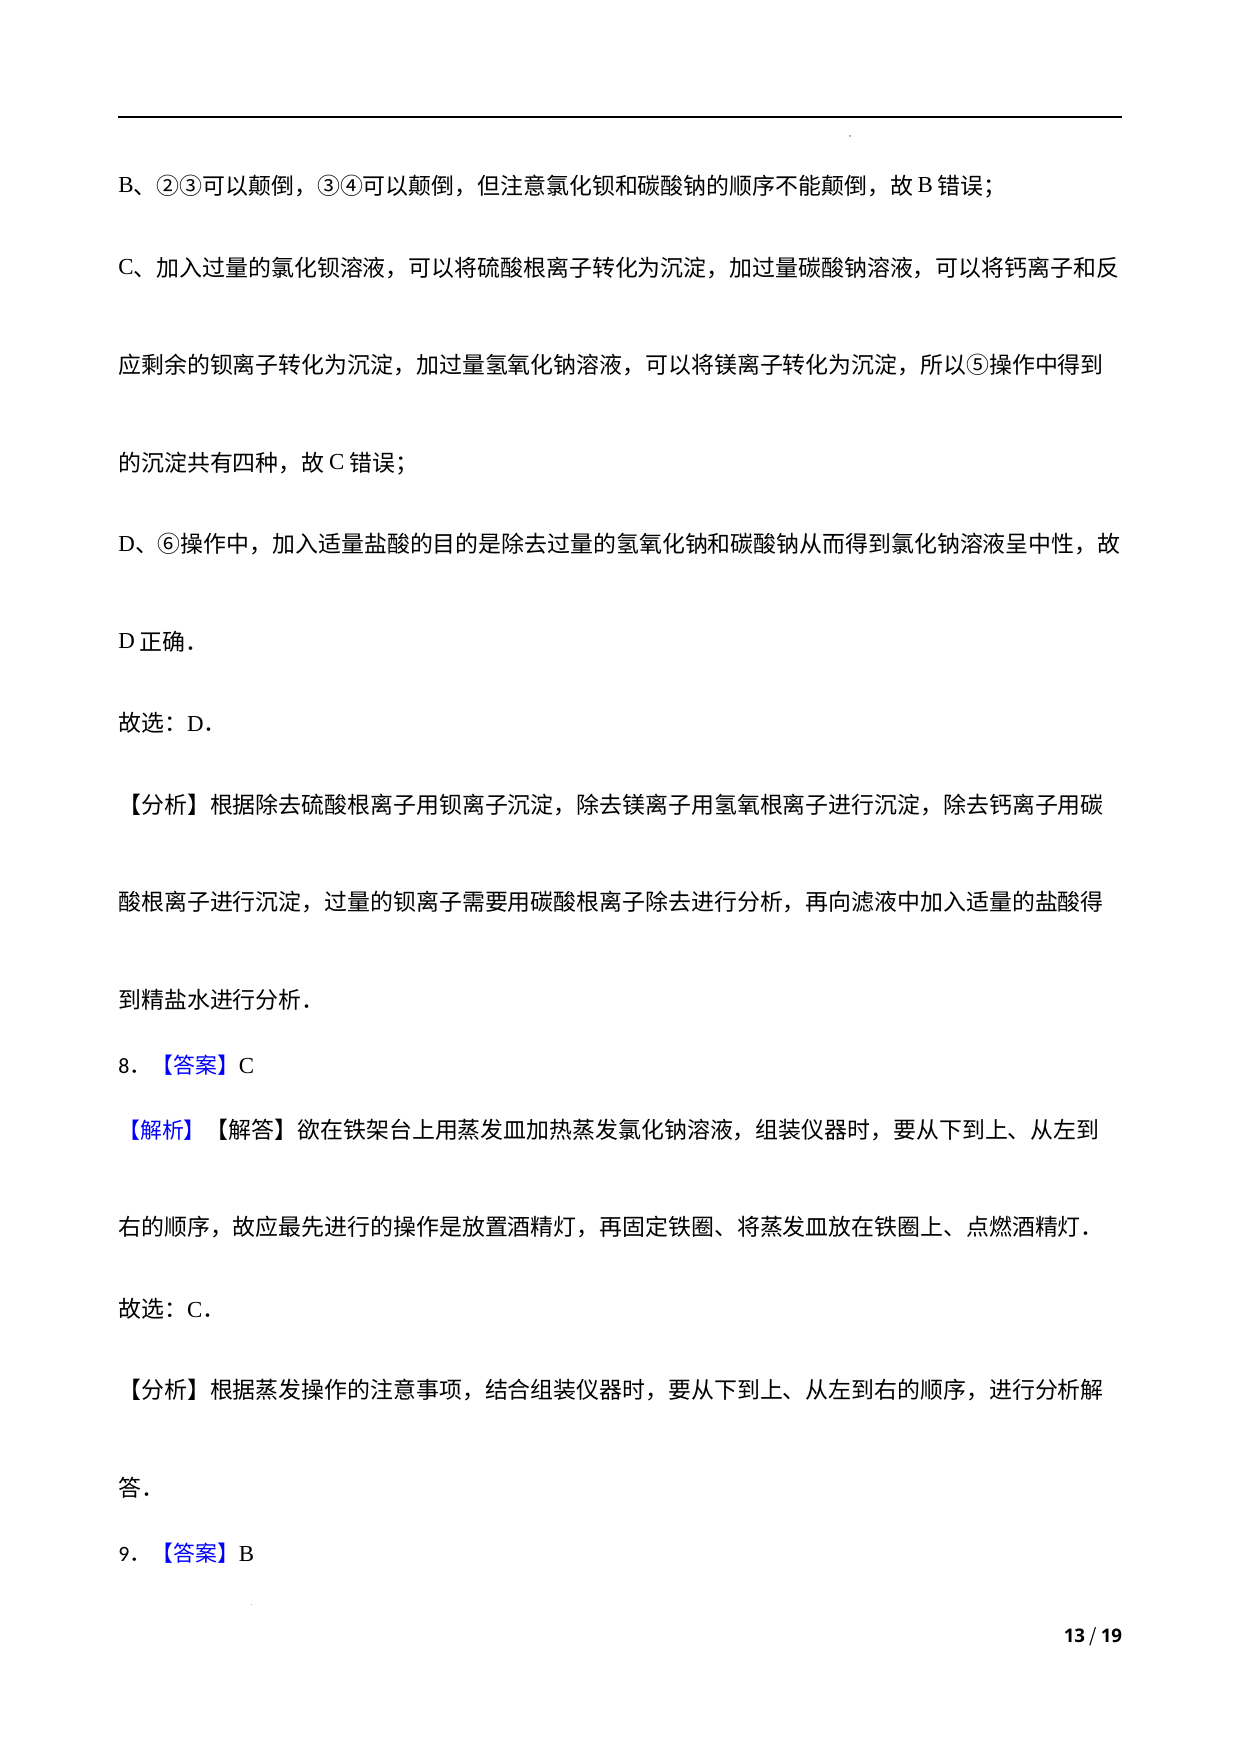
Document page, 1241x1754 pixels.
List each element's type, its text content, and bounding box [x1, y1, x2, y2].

text 【分析】根据除去硫酸根离子用钡离子沉淀，除去镁离子用氢氧根离子进行沉淀，除去钙离子用碳酸根离子进行沉淀，过量的钡离子需要用碳酸根离子除去进行分析，再向滤液中加入适量的盐酸得到精盐水进行分析． [118, 771, 1122, 1031]
text D、⑥操作中，加入适量盐酸的目的是除去过量的氢氧化钠和碳酸钠从而得到氯化钠溶液呈中性，故D正确． [118, 510, 1122, 673]
text 【解析】【解答】欲在铁架台上用蒸发皿加热蒸发氯化钠溶液，组装仪器时，要从下到上、从左到右的顺序，故应最先进行的操作是放置酒精灯，再固定铁圈、将蒸发皿放在铁圈上、点燃酒精灯． [118, 1096, 1122, 1258]
text 故选：D． [118, 689, 1122, 754]
text B、②③可以颠倒，③④可以颠倒，但注意氯化钡和碳酸钠的顺序不能颠倒，故B错误； [118, 152, 1122, 217]
text 8．【答案】C [118, 1047, 1122, 1080]
text 9．【答案】B [118, 1536, 1122, 1568]
text C、加入过量的氯化钡溶液，可以将硫酸根离子转化为沉淀，加过量碳酸钠溶液，可以将钙离子和反应剩余的钡离子转化为沉淀，加过量氢氧化钠溶液，可以将镁离子转化为沉淀，所以⑤操作中得到的沉淀共有四种，故C错误； [118, 234, 1122, 494]
text 【分析】根据蒸发操作的注意事项，结合组装仪器时，要从下到上、从左到右的顺序，进行分析解答． [118, 1356, 1122, 1519]
text 故选：C． [118, 1275, 1122, 1340]
